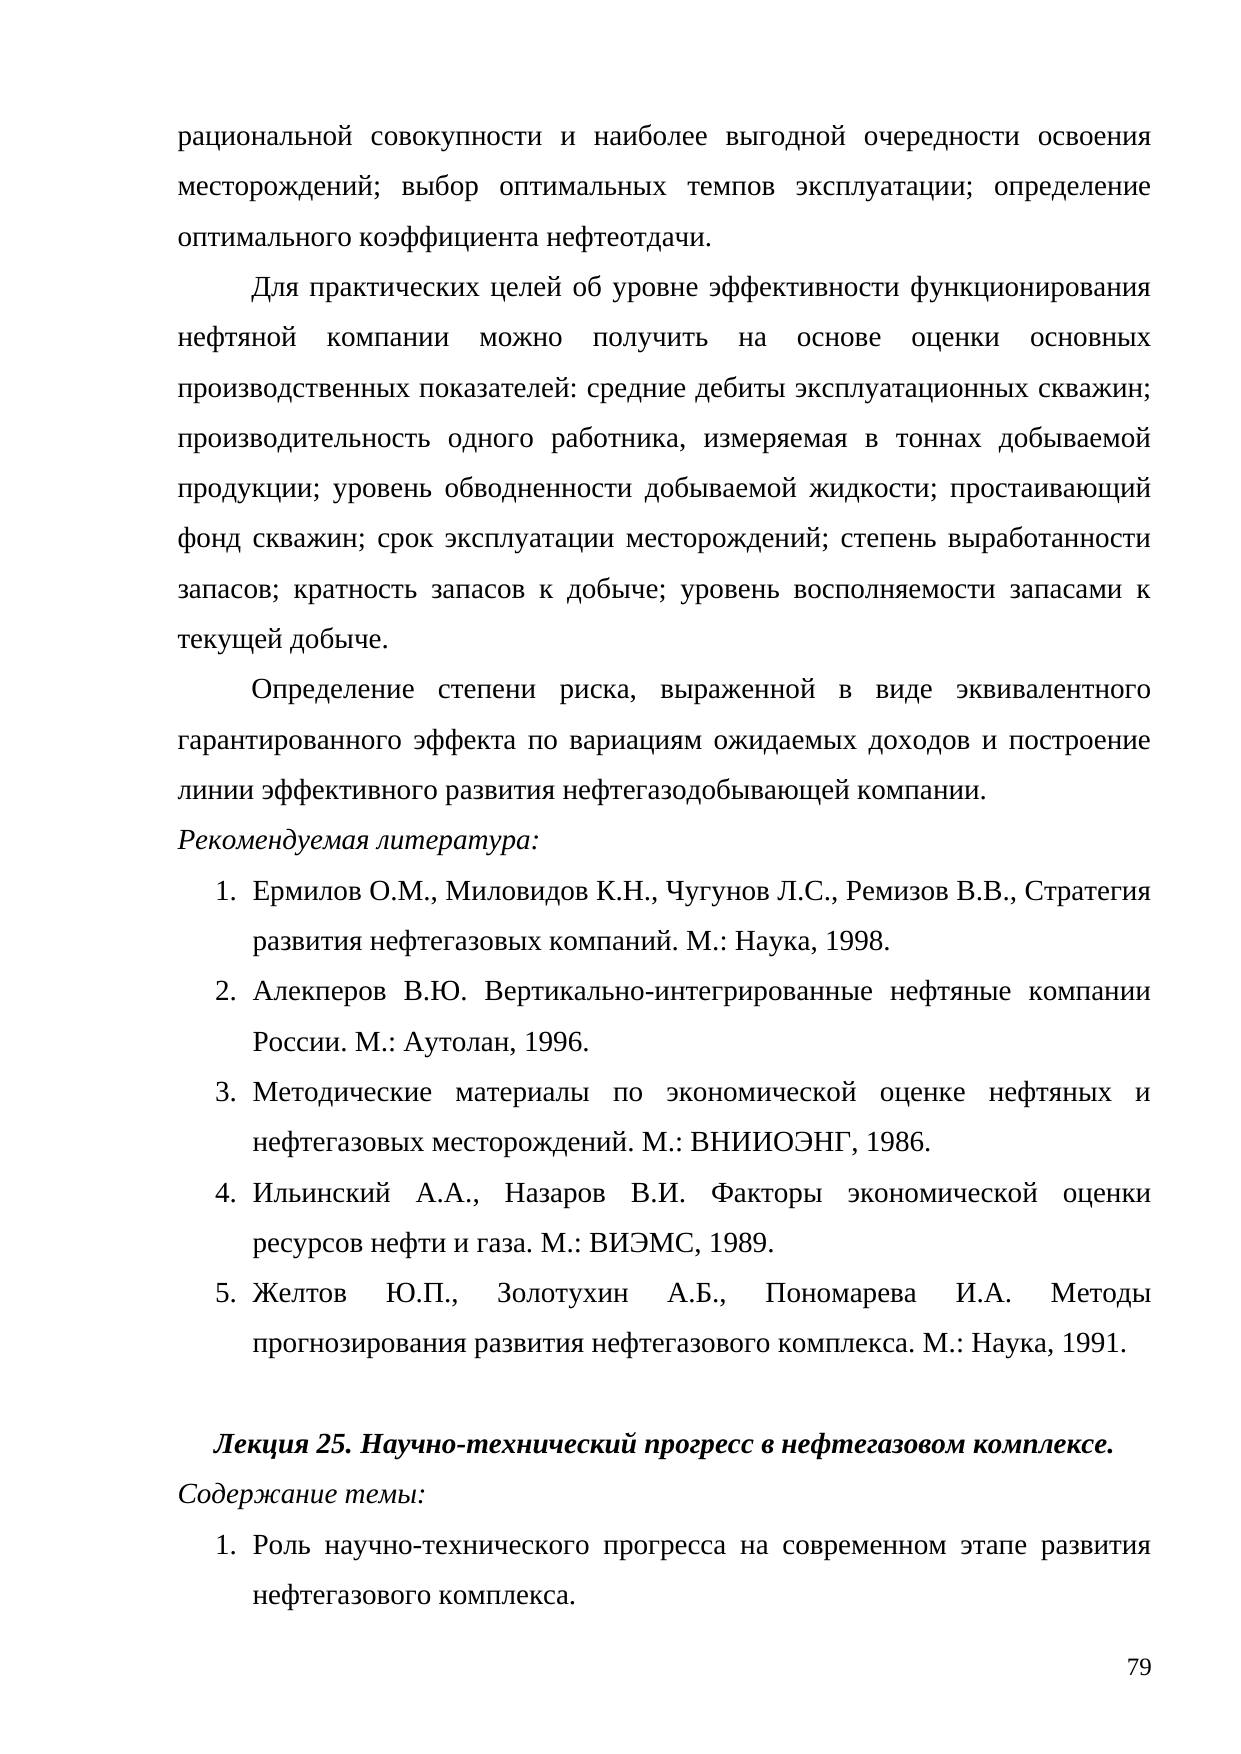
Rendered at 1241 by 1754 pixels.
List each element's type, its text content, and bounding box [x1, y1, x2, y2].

text Лекция 25. Научно-технический прогресс в нефтегазовом комплексе. [177, 1426, 1152, 1460]
list Роль научно-технического прогресса на современном этапе развития нефтегазового комплекса. [215, 1527, 1152, 1611]
list Желтов Ю.П., Золотухин А.Б., Пономарева И.А. Методы прогнозирования развития нефтегазового комплекса. М.: Наука, 1991. [215, 1275, 1152, 1359]
list Алекперов В.Ю. Вертикально-интегрированные нефтяные компании России. М.: Аутолан, 1996. [215, 973, 1152, 1057]
list Методические материалы по экономической оценке нефтяных и нефтегазовых месторождений. М.: ВНИИОЭНГ, 1986. [215, 1074, 1152, 1158]
list Ермилов О.М., Миловидов К.Н., Чугунов Л.С., Ремизов В.В., Стратегия развития нефтегазовых компаний. М.: Наука, 1998. [215, 873, 1152, 957]
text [177, 118, 1152, 252]
text Рекомендуемая литература: [177, 822, 1152, 856]
text Для практических целей об уровне эффективности функционирования нефтяной компании можно получить на основе оценки основных производственных показателей: средние дебиты эксплуатационных скважин; производительность одного работника, измеряемая в тоннах добываемой продукции; уровень обводненности добываемой жидкости; простаивающий фонд скважин; срок эксплуатации месторождений; степень выработанности запасов; кратность запасов к добыче; уровень восполняемости запасами к текущей добыче. [177, 269, 1152, 655]
text Содержание темы: [177, 1477, 1152, 1510]
list Ильинский А.А., Назаров В.И. Факторы экономической оценки ресурсов нефти и газа. М.: ВИЭМС, 1989. [215, 1175, 1152, 1258]
text Определение степени риска, выраженной в виде эквивалентного гарантированного эффекта по вариациям ожидаемых доходов и построение линии эффективного развития нефтегазодобывающей компании. [177, 672, 1152, 806]
